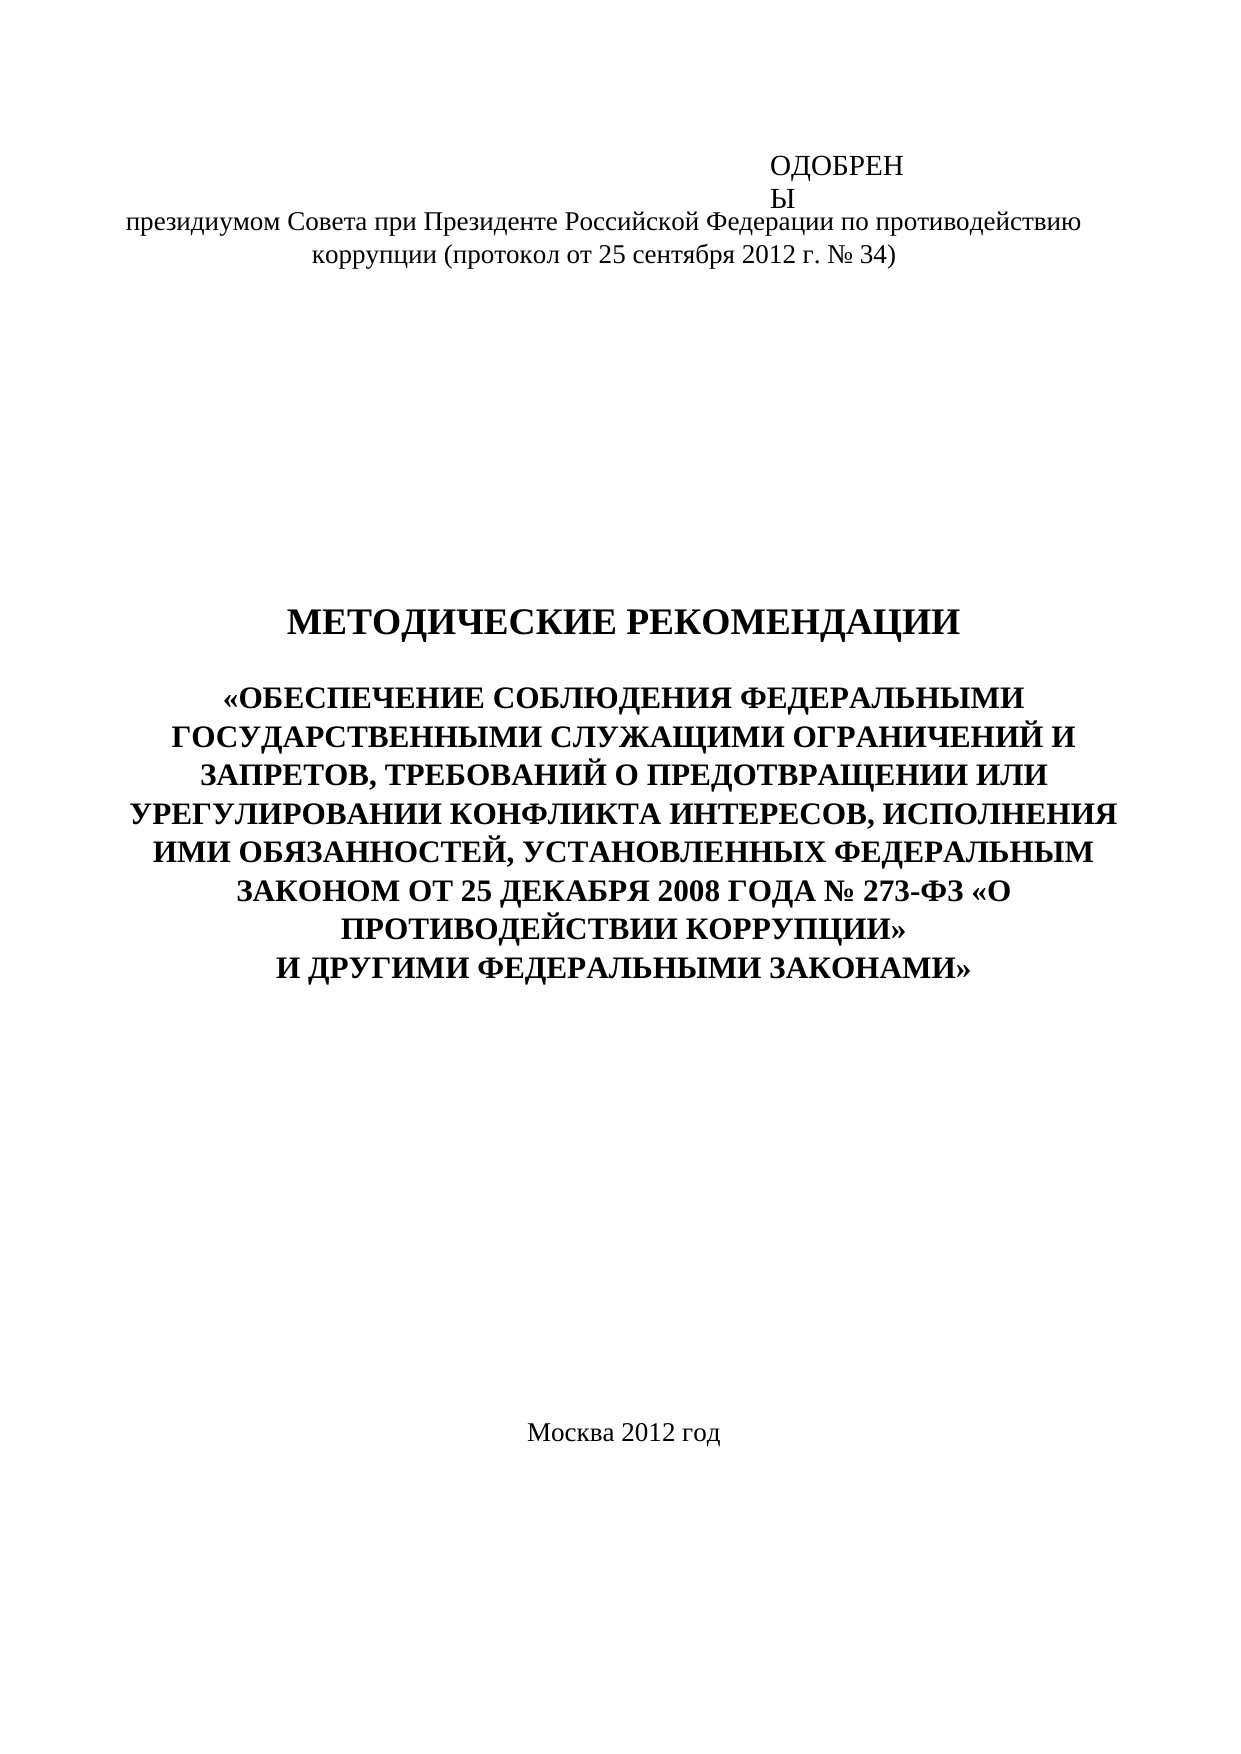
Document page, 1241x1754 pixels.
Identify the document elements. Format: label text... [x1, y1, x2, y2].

text МЕТОДИЧЕСКИЕ РЕКОМЕНДАЦИИ [120, 604, 1127, 642]
text Москва 2012 год [120, 1389, 1127, 1455]
text президиумом Совета при Президенте Российской Федерации по противодействию коррупции (протокол от 25 сентября 2012 г. № 34) [116, 204, 1092, 270]
text И ДРУГИМИ ФЕДЕРАЛЬНЫМИ ЗАКОНАМИ» [120, 947, 1127, 986]
text «ОБЕСПЕЧЕНИЕ СОБЛЮДЕНИЯ ФЕДЕРАЛЬНЫМИ ГОСУДАРСТВЕННЫМИ СЛУЖАЩИМИ ОГРАНИЧЕНИЙ И ЗАПРЕТОВ, ТРЕБОВАНИЙ О ПРЕДОТВРАЩЕНИИ ИЛИ УРЕГУЛИРОВАНИИ КОНФЛИКТА ИНТЕРЕСОВ, ИСПОЛНЕНИЯ ИМИ ОБЯЗАННОСТЕЙ, УСТАНОВЛЕННЫХ ФЕДЕРАЛЬНЫМ ЗАКОНОМ ОТ 25 ДЕКАБРЯ 2008 ГОДА № 273-ФЗ «О ПРОТИВОДЕЙСТВИИ КОРРУПЦИИ» [120, 678, 1127, 947]
